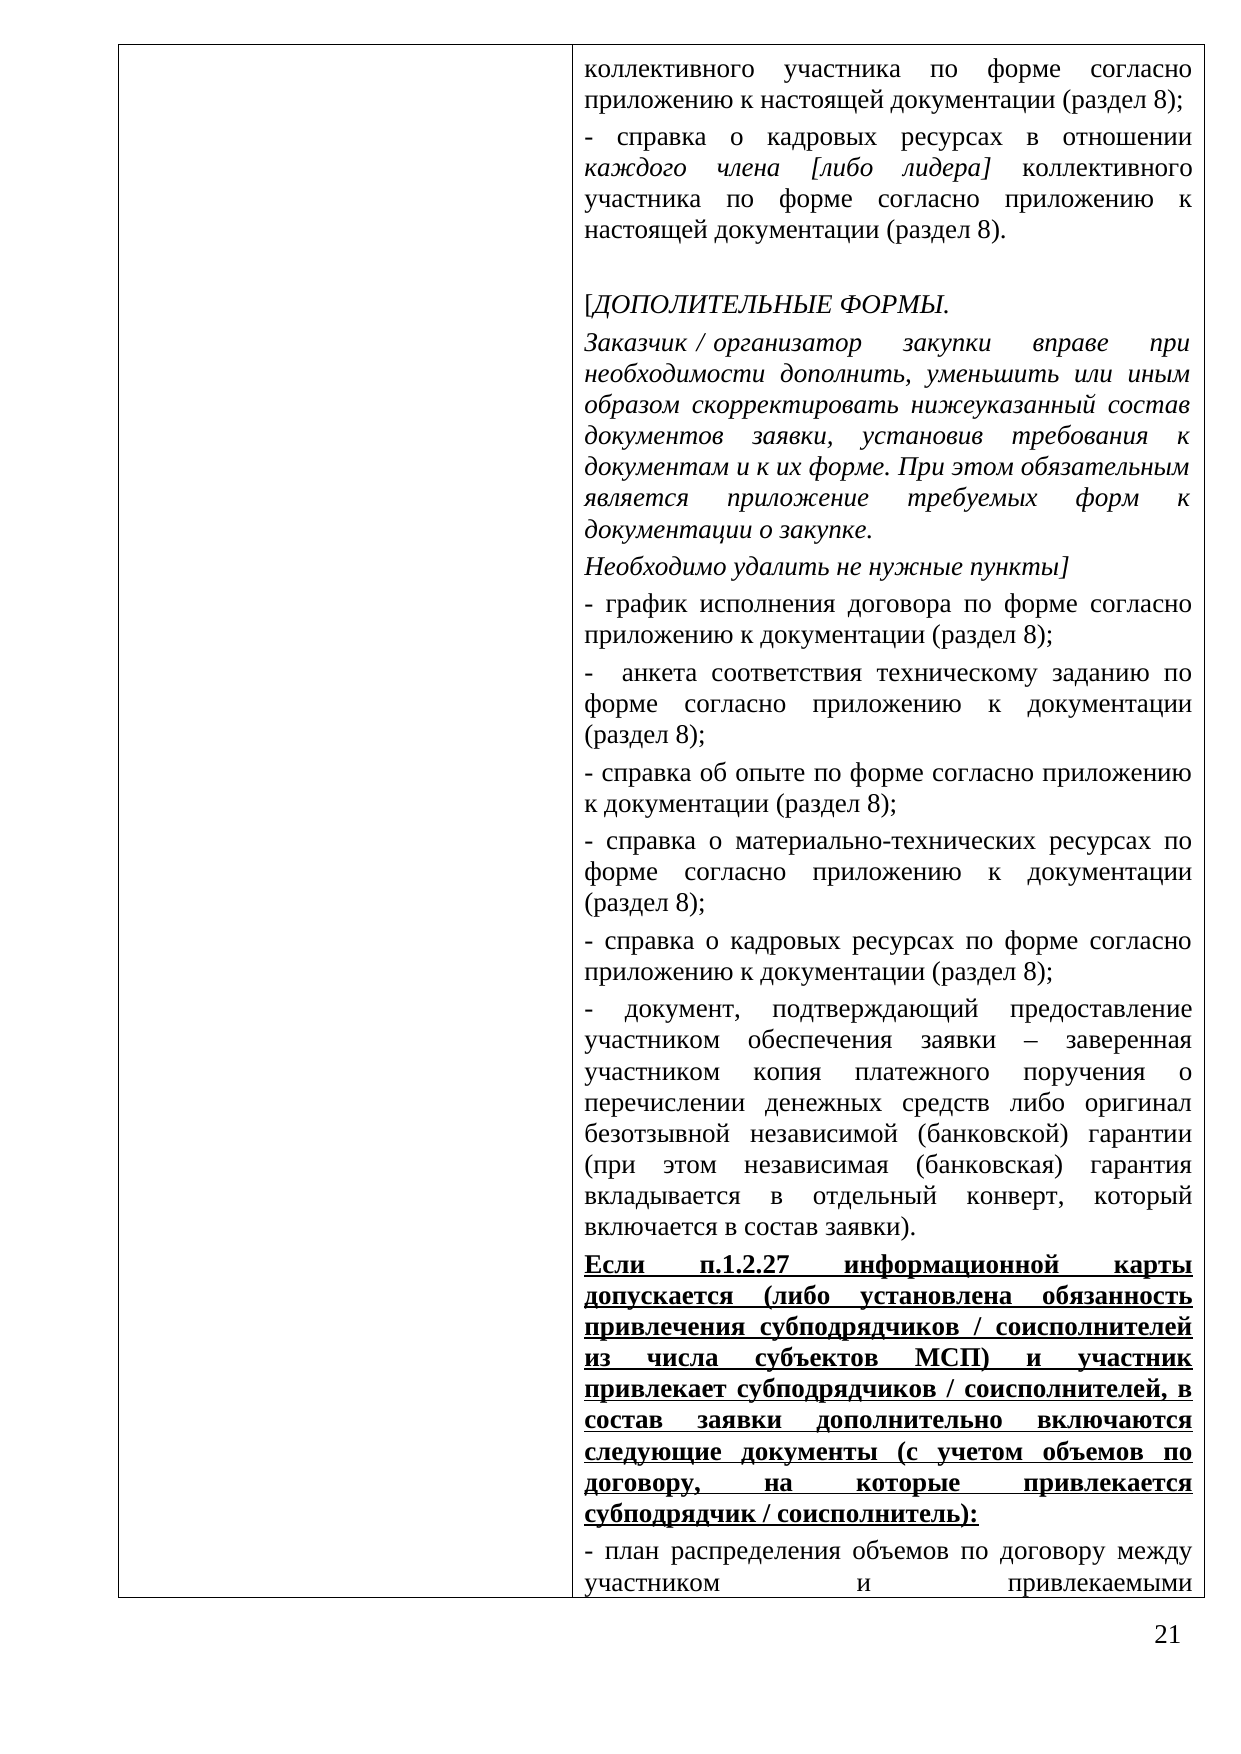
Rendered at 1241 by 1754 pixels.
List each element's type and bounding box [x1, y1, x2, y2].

table_header [119, 45, 572, 1597]
table_header [573, 45, 1204, 1597]
